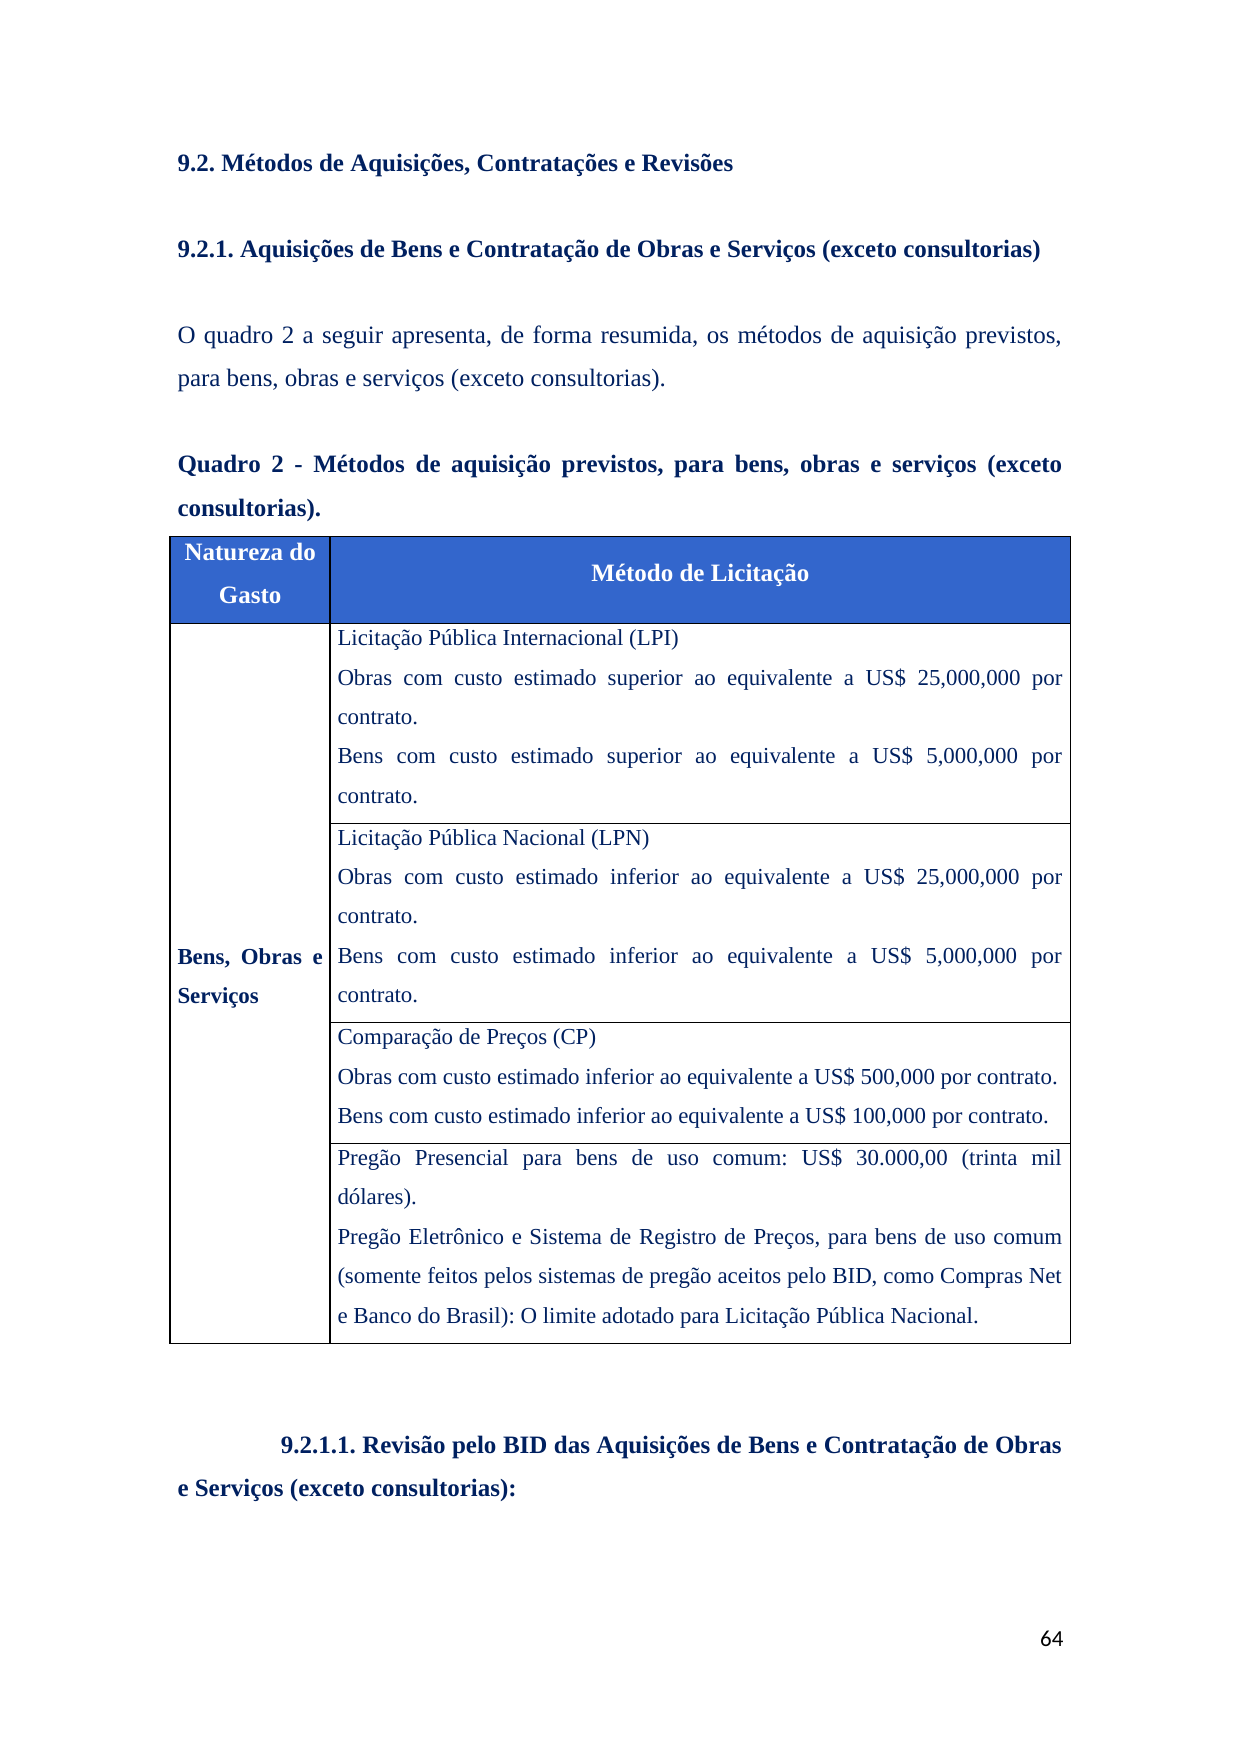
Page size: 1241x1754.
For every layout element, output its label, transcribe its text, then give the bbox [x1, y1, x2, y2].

text 9.2. Métodos de Aquisições, Contratações e Revisões [177, 148, 1063, 176]
text O quadro 2 a seguir apresenta, de forma resumida, os métodos de aquisição previstos, para bens, obras e serviços (exceto consultorias). [177, 320, 1063, 392]
table_cell Bens, Obras e Serviços [171, 624, 329, 1342]
table_cell Comparação de Preços (CP) Obras com custo estimado inferior ao equivalente a US$ 500,000 por contrato. Bens com custo estimado inferior ao equivalente a US$ 100,000 por contrato. [331, 1023, 1070, 1143]
table_cell Licitação Pública Nacional (LPN) Obras com custo estimado inferior ao equivalente a US$ 25,000,000 por contrato. Bens com custo estimado inferior ao equivalente a US$ 5,000,000 por contrato. [331, 824, 1070, 1022]
text Quadro 2 - Métodos de aquisição previstos, para bens, obras e serviços (exceto consultorias). [177, 449, 1063, 521]
table_header Método de Licitação [331, 537, 1070, 623]
table_cell Licitação Pública Internacional (LPI) Obras com custo estimado superior ao equivalente a US$ 25,000,000 por contrato. Bens com custo estimado superior ao equivalente a US$ 5,000,000 por contrato. [331, 624, 1070, 823]
table_cell Pregão Presencial para bens de uso comum: US$ 30.000,00 (trinta mil dólares). Pregão Eletrônico e Sistema de Registro de Preços, para bens de uso comum (somente feitos pelos sistemas de pregão aceitos pelo BID, como Compras Net e Banco do Brasil): O limite adotado para Licitação Pública Nacional. [331, 1144, 1070, 1342]
table_header Natureza do Gasto [171, 537, 329, 623]
text 9.2.1. Aquisições de Bens e Contratação de Obras e Serviços (exceto consultorias) [177, 234, 1063, 263]
text 9.2.1.1. Revisão pelo BID das Aquisições de Bens e Contratação de Obras e Serviços (exceto consultorias): [177, 1430, 1063, 1502]
